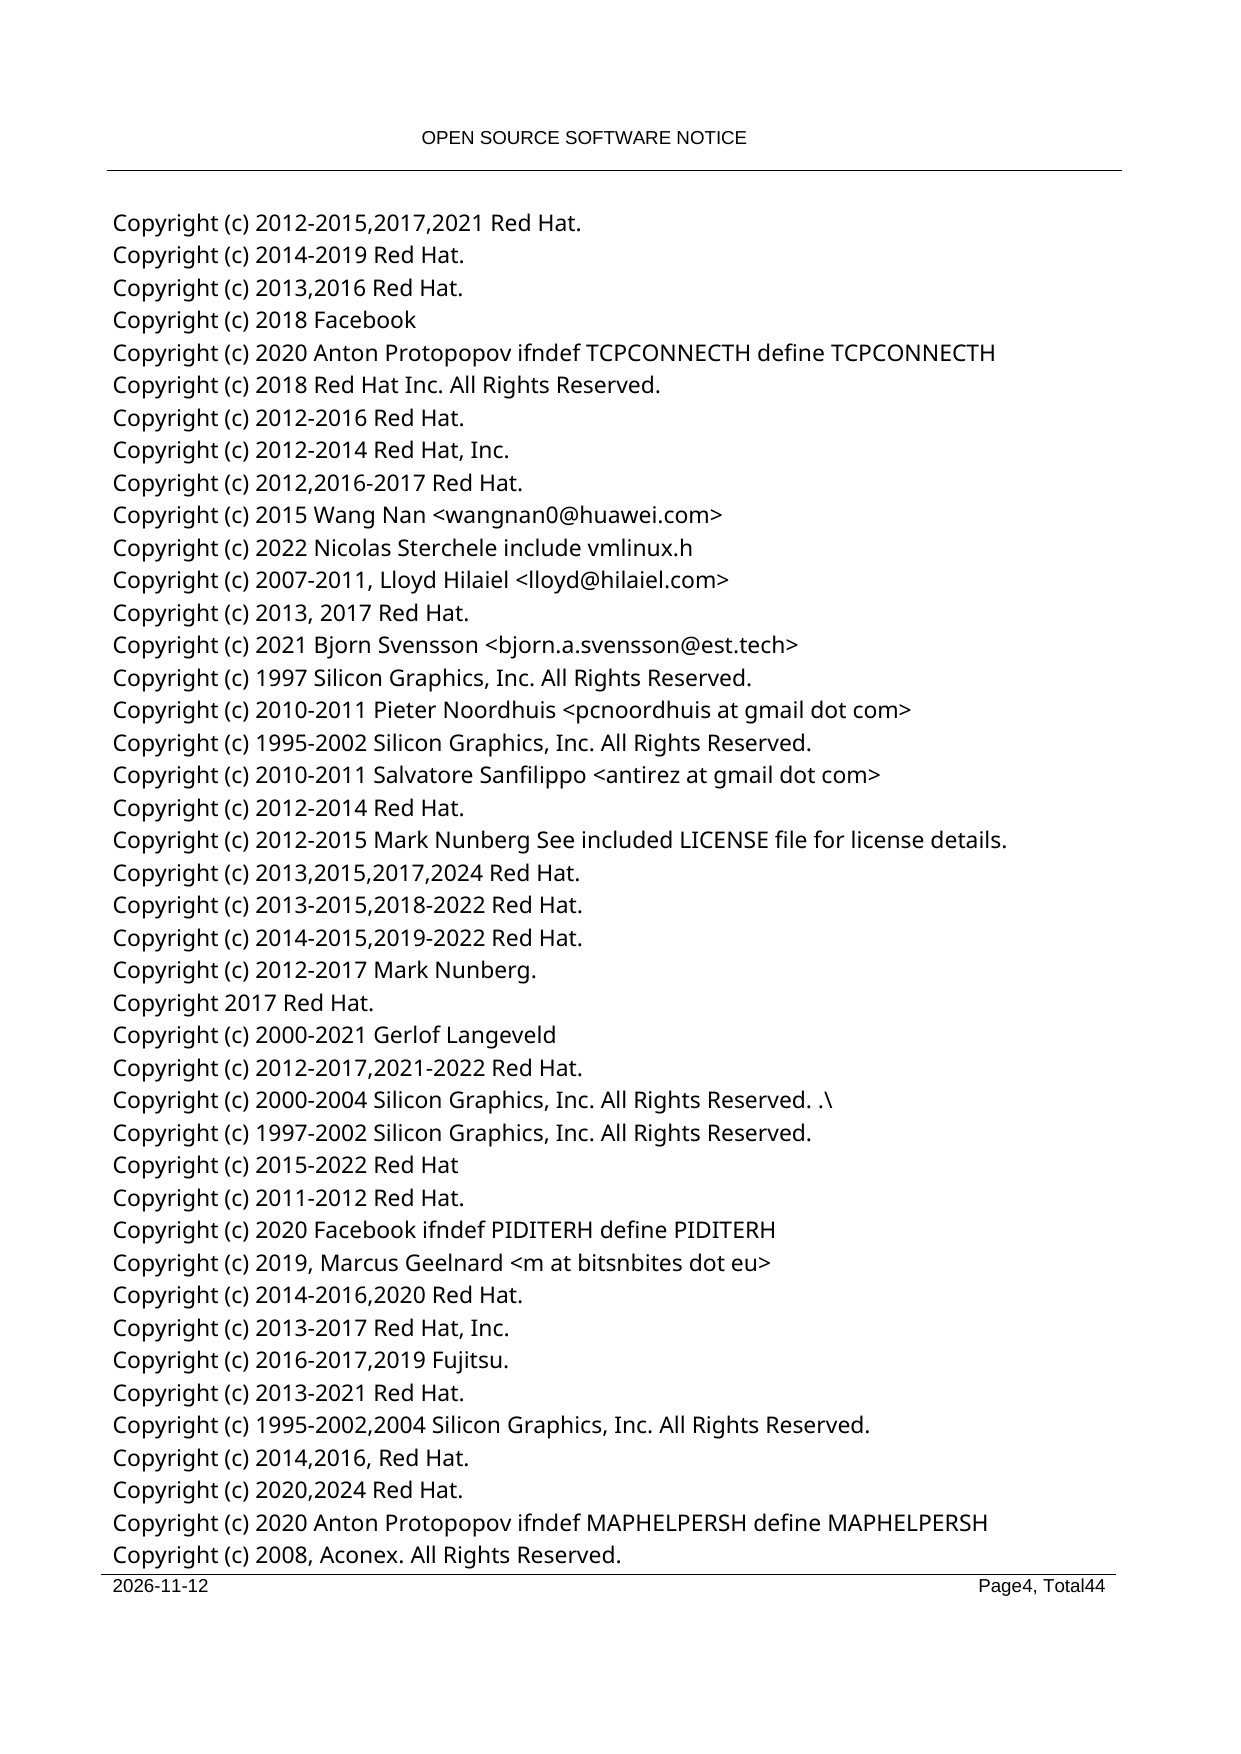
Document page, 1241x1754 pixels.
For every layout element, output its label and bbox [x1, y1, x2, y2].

text [112, 206, 1128, 1571]
